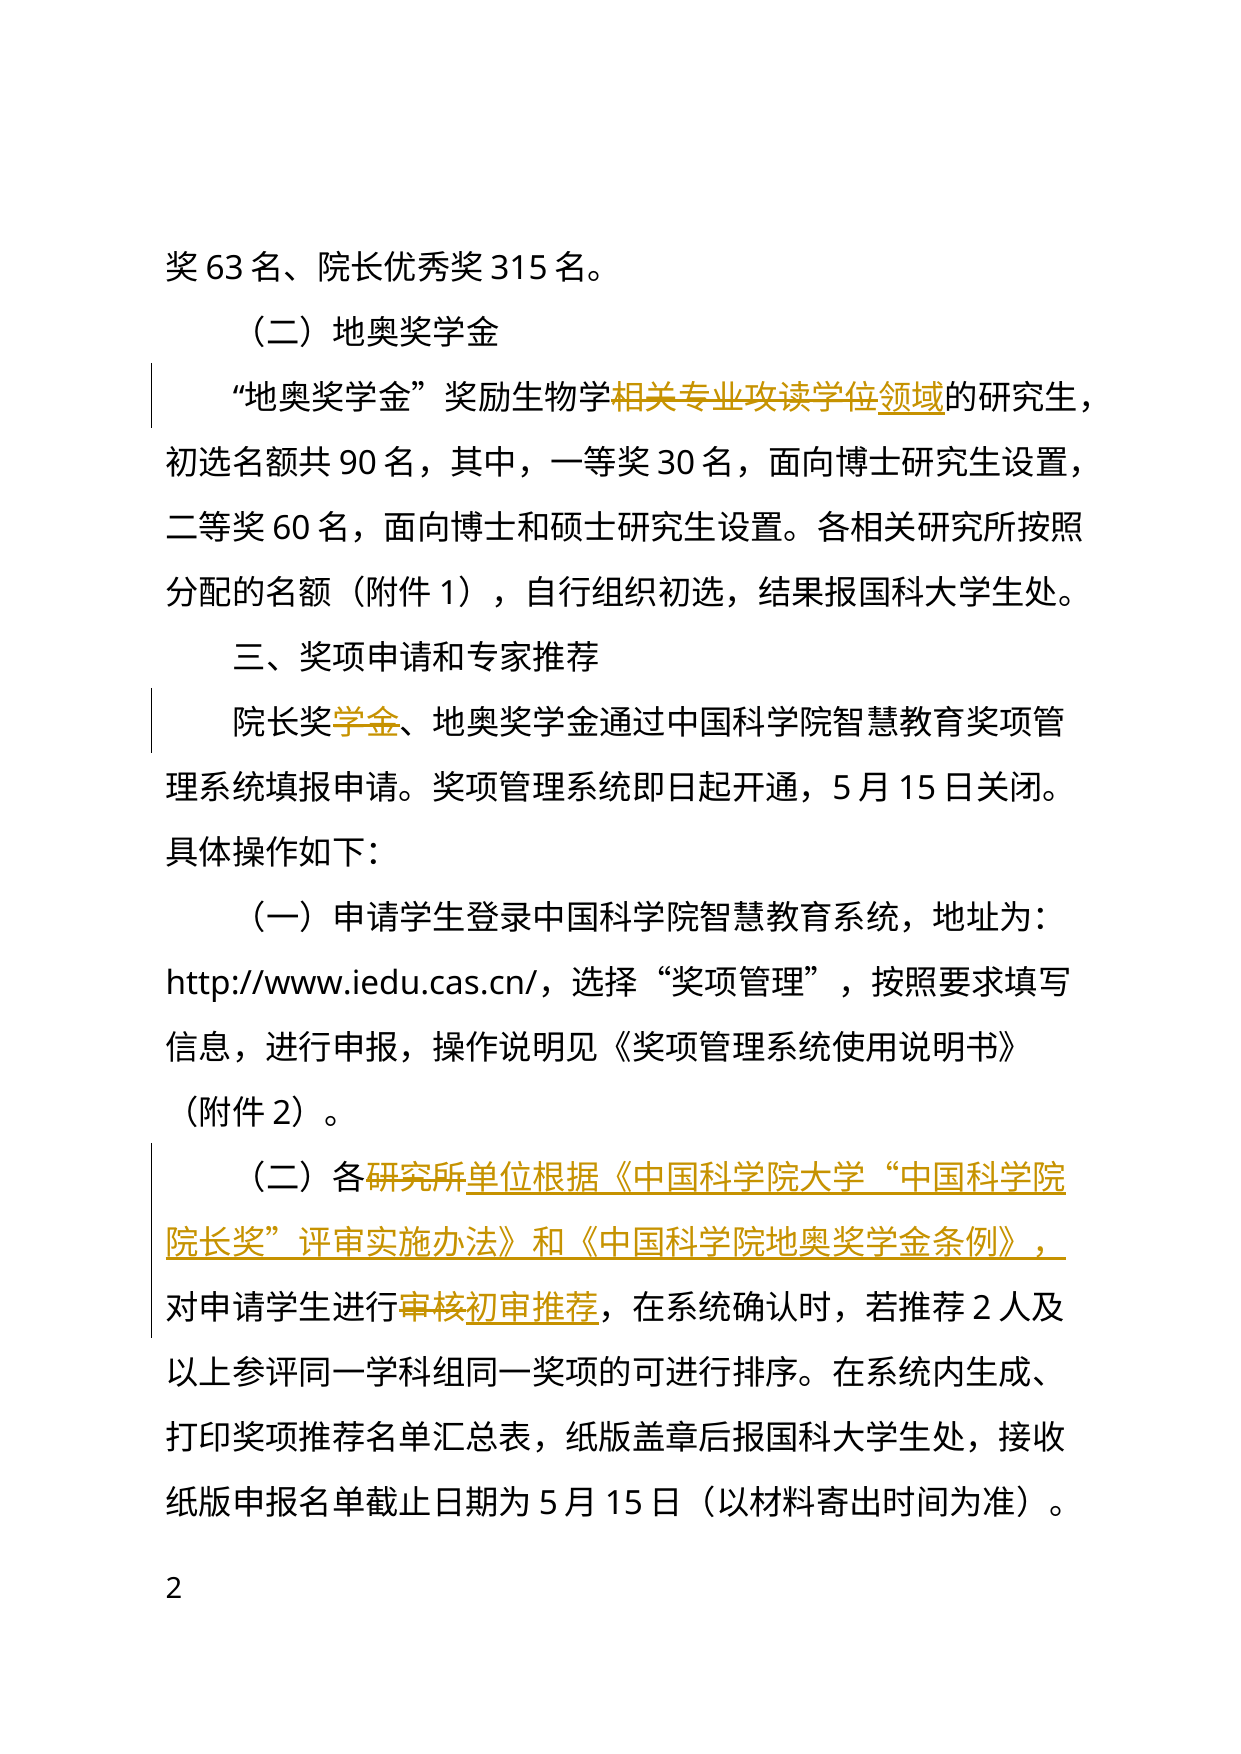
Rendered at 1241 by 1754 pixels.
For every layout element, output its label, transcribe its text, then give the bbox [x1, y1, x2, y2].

text （二）地奥奖学金 [165, 298, 1087, 363]
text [165, 233, 1087, 298]
text 三、奖项申请和专家推荐 [165, 623, 1087, 688]
text 院长奖、地奥奖学金通过中国科学院智慧教育奖项管理系统填报申请。奖项管理系统即日起开通，5月15日关闭。具体操作如下： [165, 688, 1087, 883]
text （二）各对申请学生进行，在系统确认时，若推荐2人及以上参评同一学科组同一奖项的可进行排序。在系统内生成、打印奖项推荐名单汇总表，纸版盖章后报国科大学生处，接收纸版申报名单截止日期为5月15日（以材料寄出时间为准）。 [165, 1143, 1087, 1533]
text “地奥奖学金”奖励生物学的研究生，初选名额共90名，其中，一等奖30名，面向博士研究生设置，二等奖60名，面向博士和硕士研究生设置。各相关研究所按照分配的名额（附件1），自行组织初选，结果报国科大学生处。 [165, 363, 1087, 623]
text （一）申请学生登录中国科学院智慧教育系统，地址为：http://www.iedu.cas.cn/，选择“奖项管理”，按照要求填写信息，进行申报，操作说明见《奖项管理系统使用说明书》（附件2）。 [165, 883, 1087, 1143]
